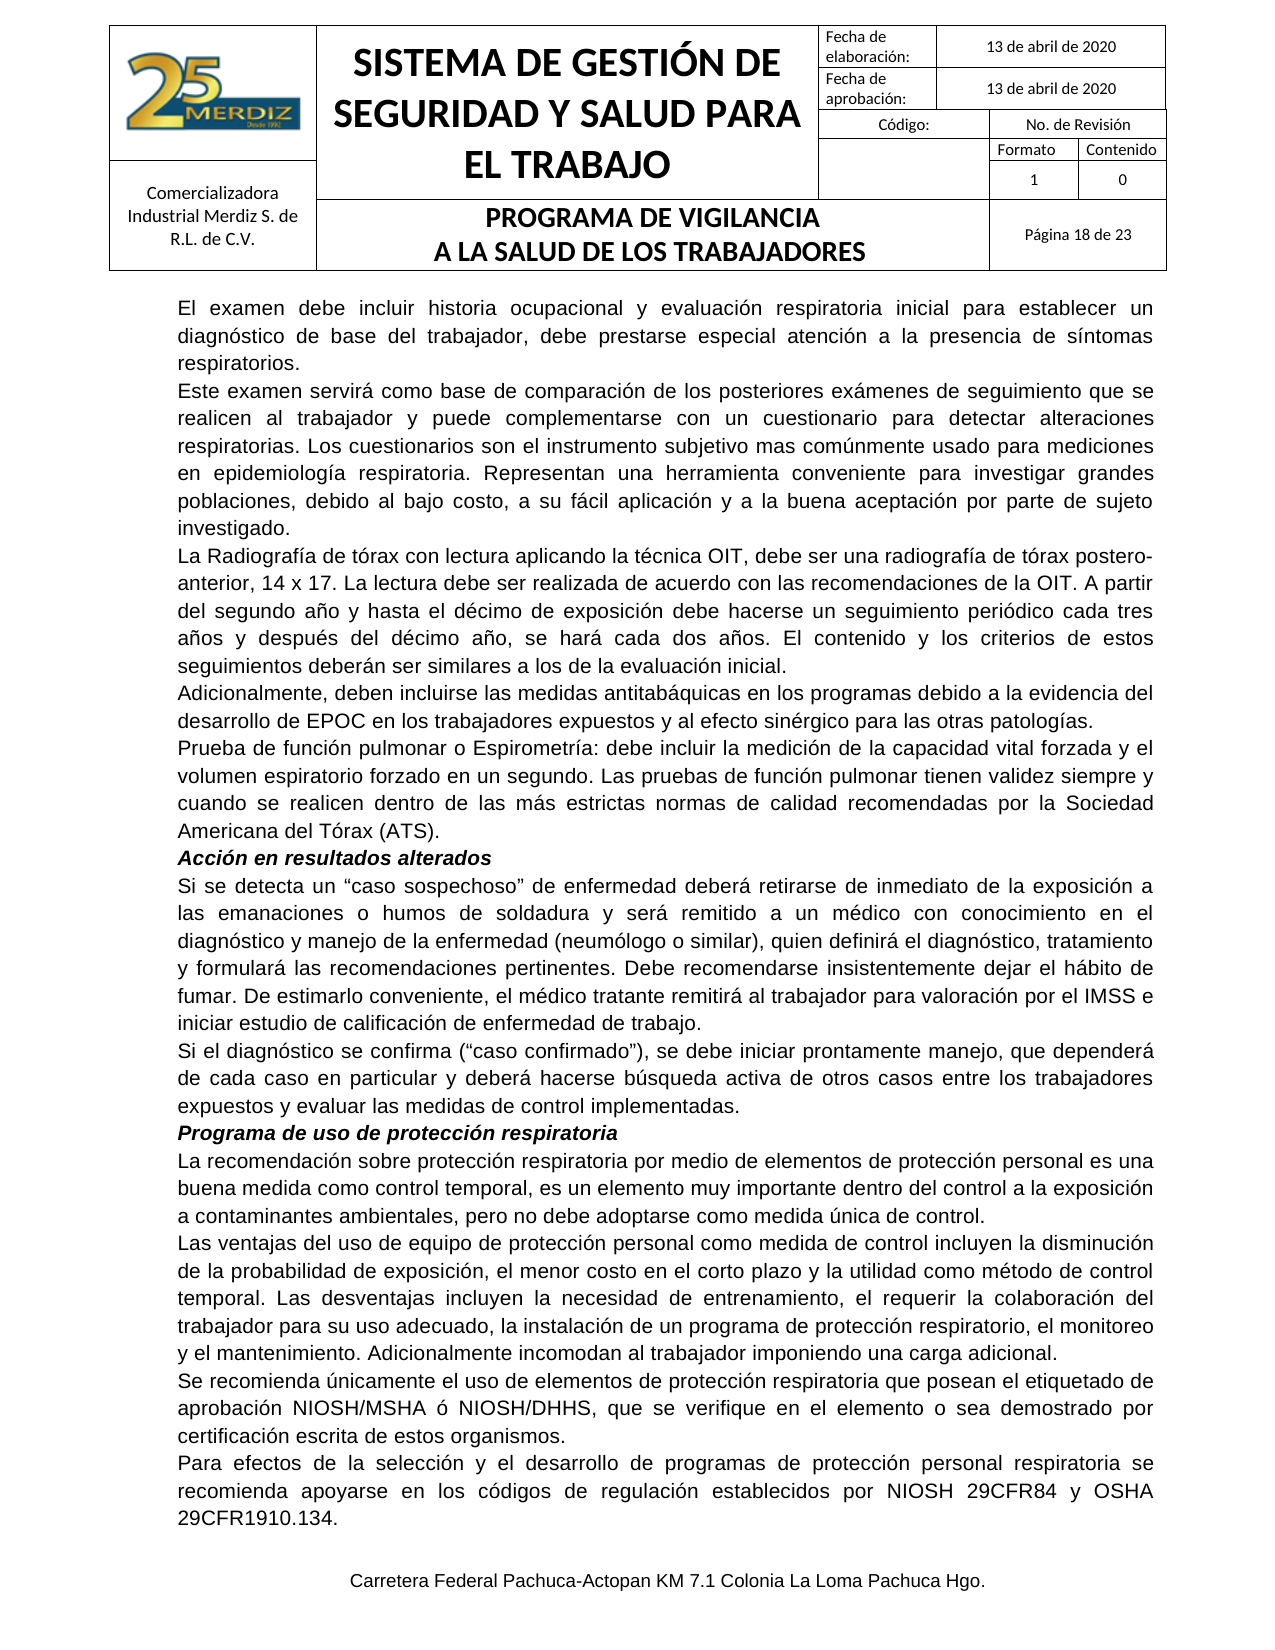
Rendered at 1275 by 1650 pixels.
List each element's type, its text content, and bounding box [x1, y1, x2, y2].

text La recomendación sobre protección respiratoria por medio de elementos de protección personal es una buena medida como control temporal, es un elemento muy importante dentro del control a la exposición a contaminantes ambientales, pero no debe adoptarse como medida única de control. [177, 1149, 1156, 1228]
text Este examen servirá como base de comparación de los posteriores exámenes de seguimiento que se realicen al trabajador y puede complementarse con un cuestionario para detectar alteraciones respiratorias. Los cuestionarios son el instrumento subjetivo mas comúnmente usado para mediciones en epidemiología respiratoria. Representan una herramienta conveniente para investigar grandes poblaciones, debido al bajo costo, a su fácil aplicación y a la buena aceptación por parte de sujeto investigado. [177, 379, 1156, 540]
text Acción en resultados alterados [177, 846, 1156, 870]
text Adicionalmente, deben incluirse las medidas antitabáquicas en los programas debido a la evidencia del desarrollo de EPOC en los trabajadores expuestos y al efecto sinérgico para las otras patologías. [177, 681, 1156, 733]
text Si se detecta un “caso sospechoso” de enfermedad deberá retirarse de inmediato de la exposición a las emanaciones o humos de soldadura y será remitido a un médico con conocimiento en el diagnóstico y manejo de la enfermedad (neumólogo o similar), quien definirá el diagnóstico, tratamiento y formulará las recomendaciones pertinentes. Debe recomendarse insistentemente dejar el hábito de fumar. De estimarlo conveniente, el médico tratante remitirá al trabajador para valoración por el IMSS e iniciar estudio de calificación de enfermedad de trabajo. [177, 874, 1156, 1035]
picture [116, 46, 311, 140]
text El examen debe incluir historia ocupacional y evaluación respiratoria inicial para establecer un diagnóstico de base del trabajador, debe prestarse especial atención a la presencia de síntomas respiratorios. [177, 296, 1156, 375]
text Se recomienda únicamente el uso de elementos de protección respiratoria que posean el etiquetado de aprobación NIOSH/MSHA ó NIOSH/DHHS, que se verifique en el elemento o sea demostrado por certificación escrita de estos organismos. [177, 1369, 1156, 1448]
text La Radiografía de tórax con lectura aplicando la técnica OIT, debe ser una radiografía de tórax postero-anterior, 14 x 17. La lectura debe ser realizada de acuerdo con las recomendaciones de la OIT. A partir del segundo año y hasta el décimo de exposición debe hacerse un seguimiento periódico cada tres años y después del décimo año, se hará cada dos años. El contenido y los criterios de estos seguimientos deberán ser similares a los de la evaluación inicial. [177, 544, 1156, 678]
text Programa de uso de protección respiratoria [177, 1121, 1156, 1145]
text Prueba de función pulmonar o Espirometría: debe incluir la medición de la capacidad vital forzada y el volumen espiratorio forzado en un segundo. Las pruebas de función pulmonar tienen validez siempre y cuando se realicen dentro de las más estrictas normas de calidad recomendadas por la Sociedad Americana del Tórax (ATS). [177, 736, 1156, 843]
text Si el diagnóstico se confirma (“caso confirmado”), se debe iniciar prontamente manejo, que dependerá de cada caso en particular y deberá hacerse búsqueda activa de otros casos entre los trabajadores expuestos y evaluar las medidas de control implementadas. [177, 1039, 1156, 1118]
text Para efectos de la selección y el desarrollo de programas de protección personal respiratoria se recomienda apoyarse en los códigos de regulación establecidos por NIOSH 29CFR84 y OSHA 29CFR1910.134. [177, 1451, 1156, 1530]
text Las ventajas del uso de equipo de protección personal como medida de control incluyen la disminución de la probabilidad de exposición, el menor costo en el corto plazo y la utilidad como método de control temporal. Las desventajas incluyen la necesidad de entrenamiento, el requerir la colaboración del trabajador para su uso adecuado, la instalación de un programa de protección respiratorio, el monitoreo y el mantenimiento. Adicionalmente incomodan al trabajador imponiendo una carga adicional. [177, 1231, 1156, 1365]
